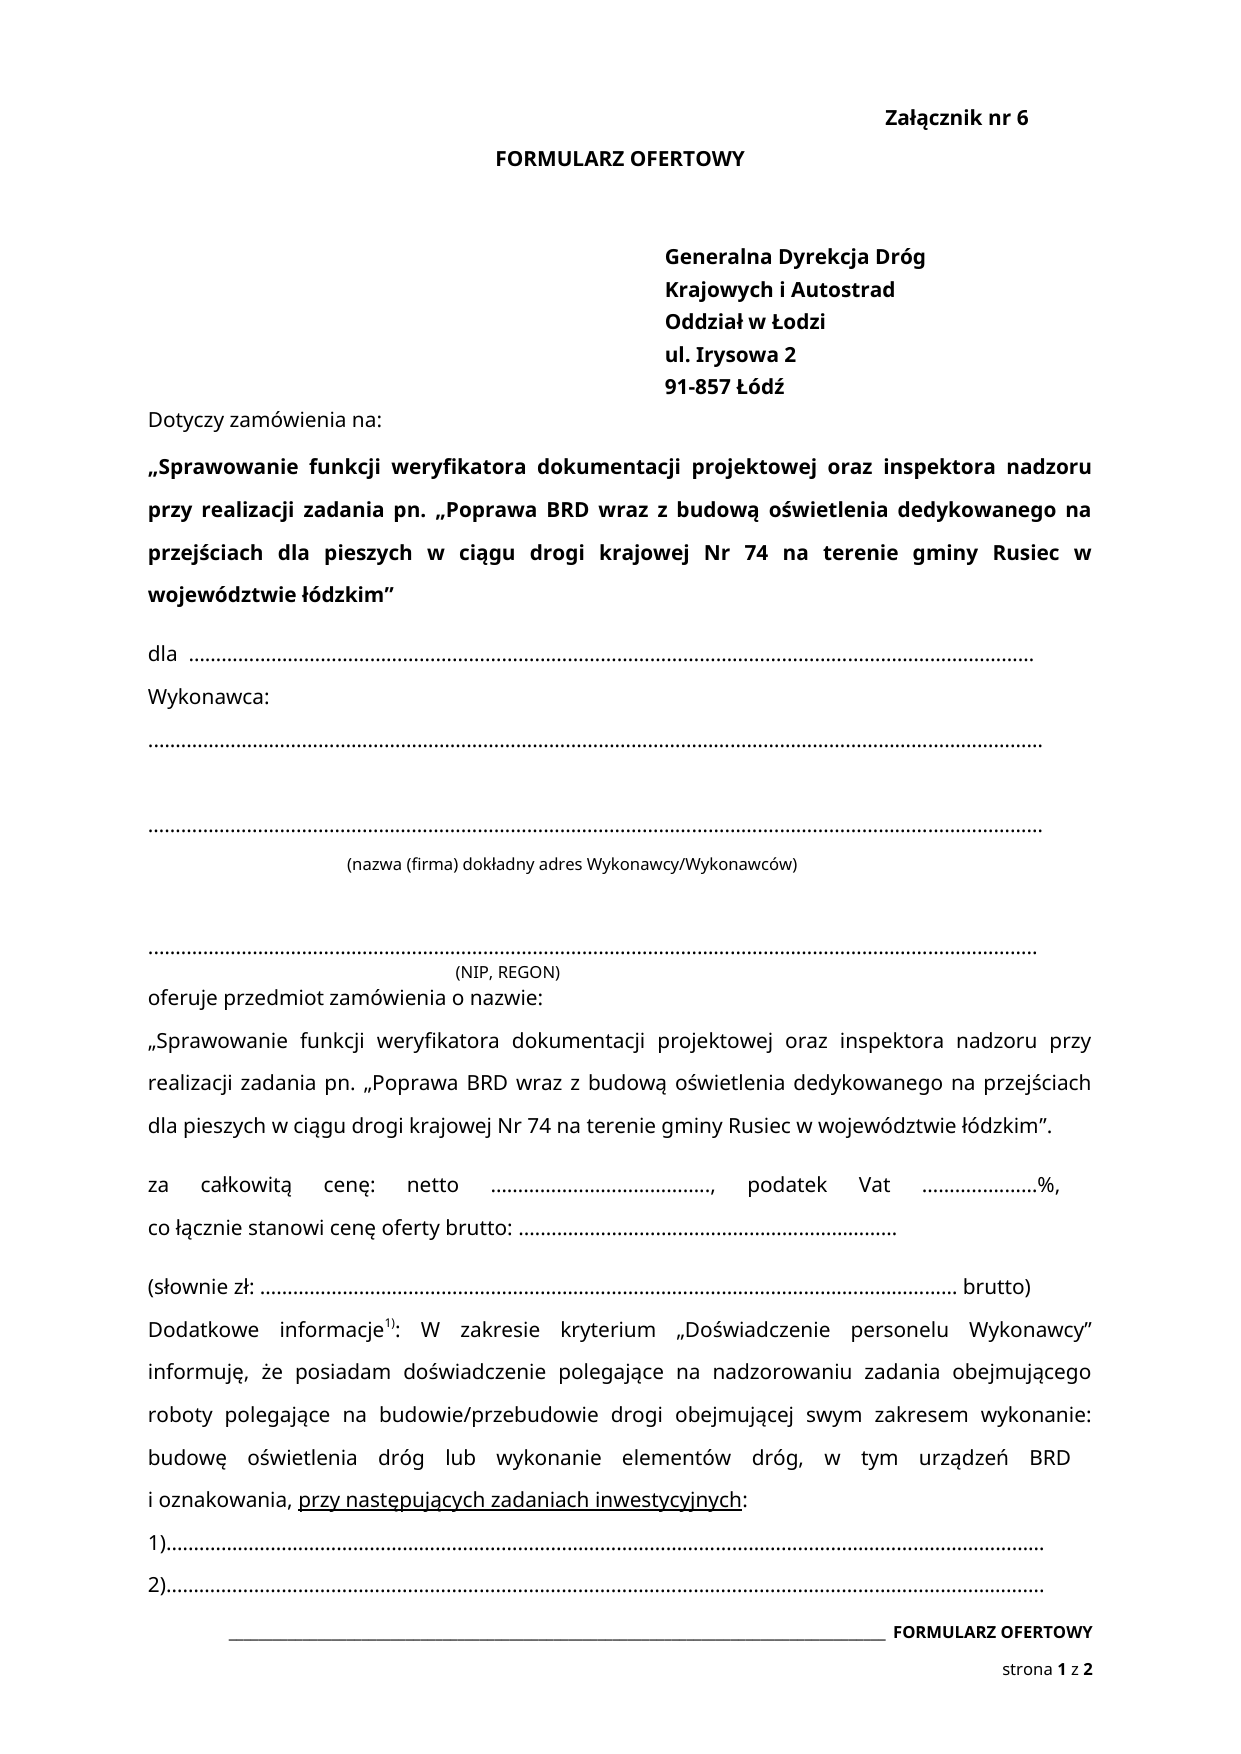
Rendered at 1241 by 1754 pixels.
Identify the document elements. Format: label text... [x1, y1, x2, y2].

text Załącznik nr 6 [811, 103, 1093, 132]
text za całkowitą cenę: netto ……………..………………….., podatek Vat ………..….……%, co łącznie stanowi cenę oferty brutto: .………………………..………………………………… [148, 1170, 1093, 1241]
text 1).…………………………………………………………………………………………………………………………………………… [148, 1528, 1093, 1556]
text Oddział w Łodzi [616, 307, 1093, 336]
text (NIP, REGON) [148, 961, 1093, 983]
text dla ………………………………………………………………………………………………………………………….…………… [148, 639, 1093, 668]
text oferuje przedmiot zamówienia o nazwie: [148, 983, 1093, 1012]
text …………………………………………………………………………………………………….………………………………………… [148, 810, 1093, 838]
text .…………………………………………………………………………………………………………………………………………….. [148, 932, 1093, 961]
text FORMULARZ OFERTOWY [148, 144, 1093, 173]
text ul. Irysowa 2 [616, 340, 1093, 368]
text (nazwa (firma) dokładny adres Wykonawcy/Wykonawców) [148, 852, 1093, 875]
text (słownie zł: ……………………………………………………………………………………………….……………… brutto) [148, 1272, 1093, 1301]
text Wykonawca: [148, 682, 1093, 711]
text Generalna Dyrekcja Dróg Krajowych i Autostrad [664, 242, 1093, 303]
text Dodatkowe informacje1): W zakresie kryterium „Doświadczenie personelu Wykonawcy” informuję, że posiadam doświadczenie polegające na nadzorowaniu zadania obejmującego roboty polegające na budowie/przebudowie drogi obejmującej swym zakresem wykonanie: budowę oświetlenia dróg lub wykonanie elementów dróg, w tym urządzeń BRD i oznakowania, przy następujących zadaniach inwestycyjnych: [148, 1315, 1093, 1514]
text „Sprawowanie funkcji weryfikatora dokumentacji projektowej oraz inspektora nadzoru przy realizacji zadania pn. „Poprawa BRD wraz z budową oświetlenia dedykowanego na przejściach dla pieszych w ciągu drogi krajowej Nr 74 na terenie gminy Rusiec w województwie łódzkim”. [148, 1026, 1093, 1139]
text 91-857 Łódź [616, 372, 1093, 401]
text Dotyczy zamówienia na: [148, 405, 1093, 433]
text .……………………………………………………………………………………………………………………………………………… [148, 725, 1093, 753]
text „Sprawowanie funkcji weryfikatora dokumentacji projektowej oraz inspektora nadzoru przy realizacji zadania pn. „Poprawa BRD wraz z budową oświetlenia dedykowanego na przejściach dla pieszych w ciągu drogi krajowej Nr 74 na terenie gminy Rusiec w województwie łódzkim” [148, 452, 1093, 609]
text 2)……………………………………………………………………………………………………………………………………………. [148, 1570, 1093, 1599]
